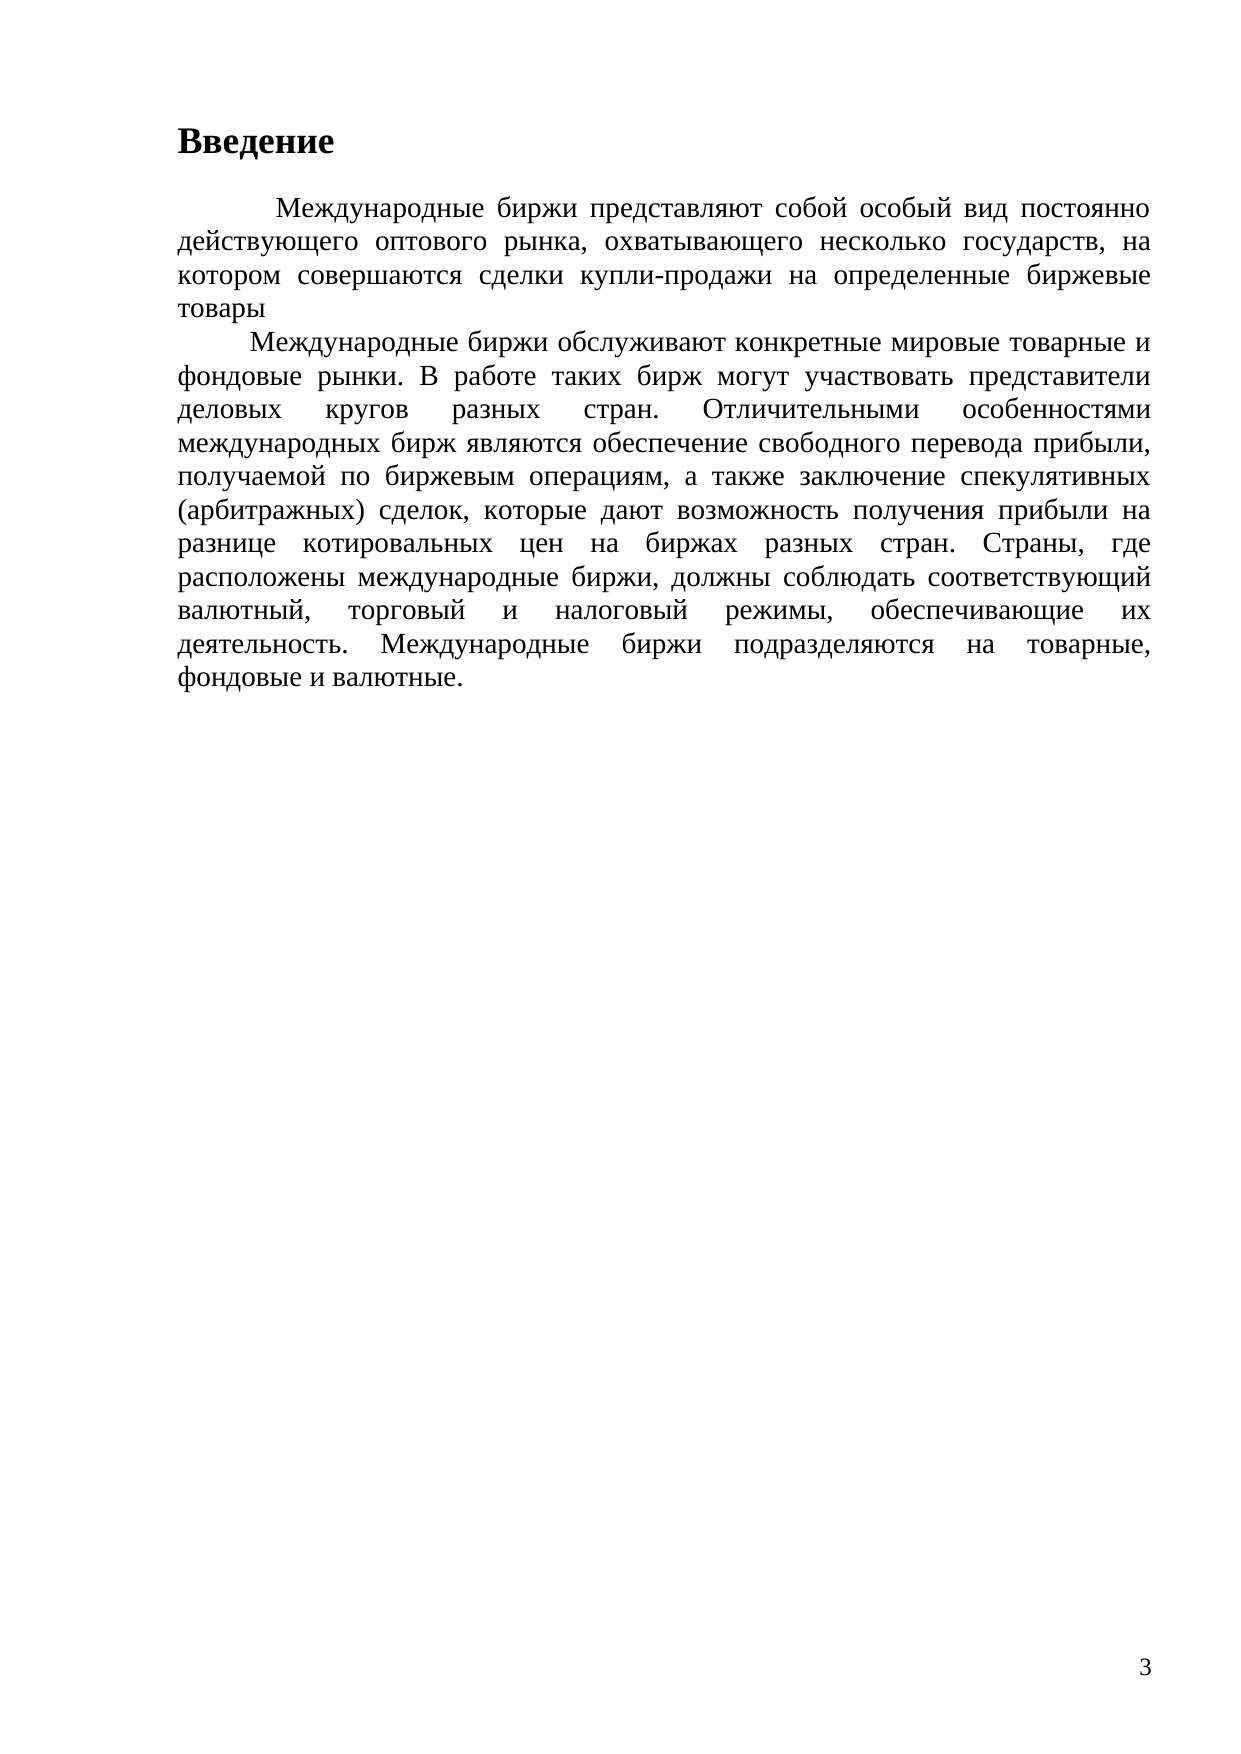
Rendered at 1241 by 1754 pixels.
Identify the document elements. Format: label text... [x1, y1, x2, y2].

text Международные биржи представляют собой особый вид постоянно действующего оптового рынка, охватывающего несколько государств, на котором совершаются сделки купли-продажи на определенные биржевые товары Международные биржи обслуживают конкретные мировые товарные и фондовые рынки. В работе таких бирж могут участвовать представители деловых кругов разных стран. Отличительными особенностями международных бирж являются обеспечение свободного перевода прибыли, получаемой по биржевым операциям, а также заключение спекулятивных (арбитражных) сделок, которые дают возможность получения прибыли на разнице котировальных цен на биржах разных стран. Страны, где расположены международные биржи, должны соблюдать соответствующий валютный, торговый и налоговый режимы, обеспечивающие их деятельность. Международные биржи подразделяются на товарные, фондовые и валютные. [177, 190, 1152, 693]
text Введение [177, 118, 1152, 161]
